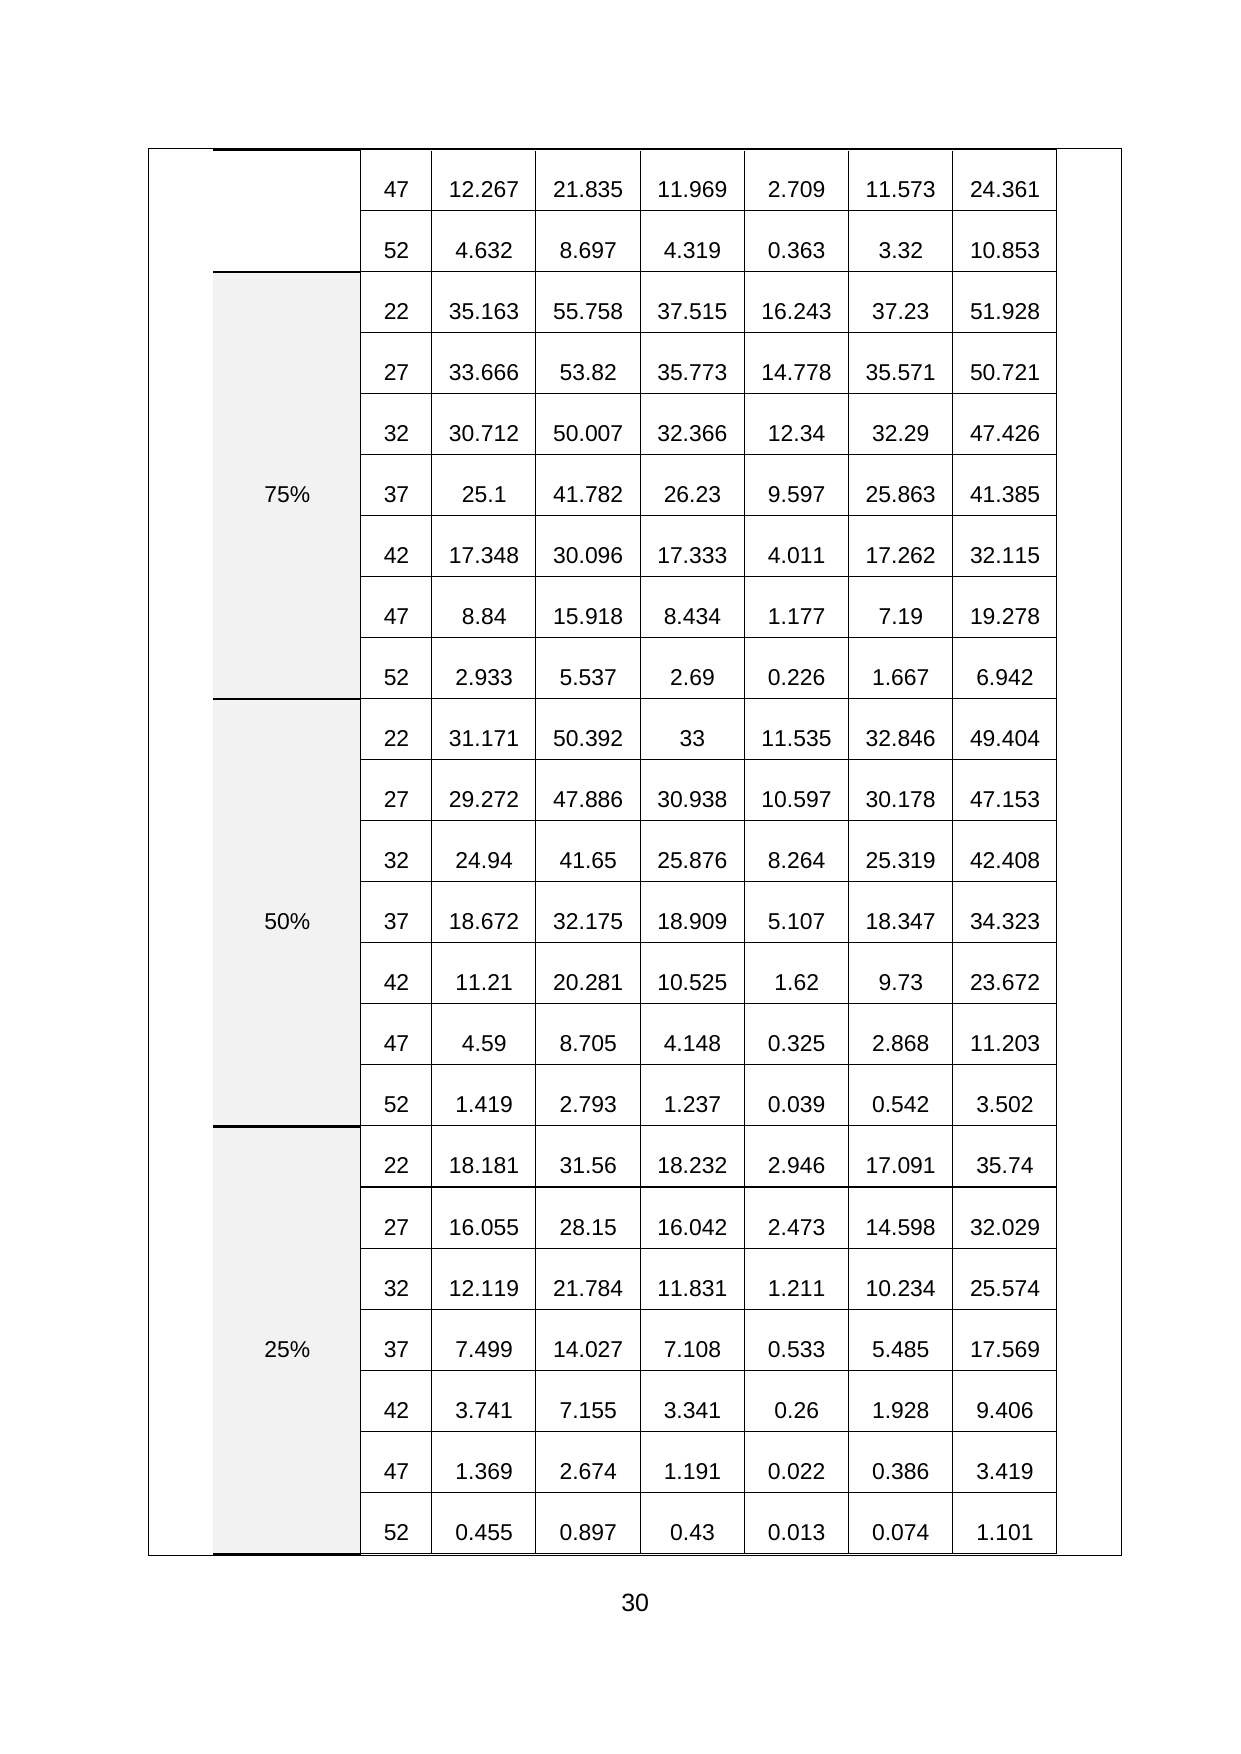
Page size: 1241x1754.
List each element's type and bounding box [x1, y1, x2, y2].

table_cell [361, 149, 1121, 1555]
table_cell [149, 149, 360, 1555]
